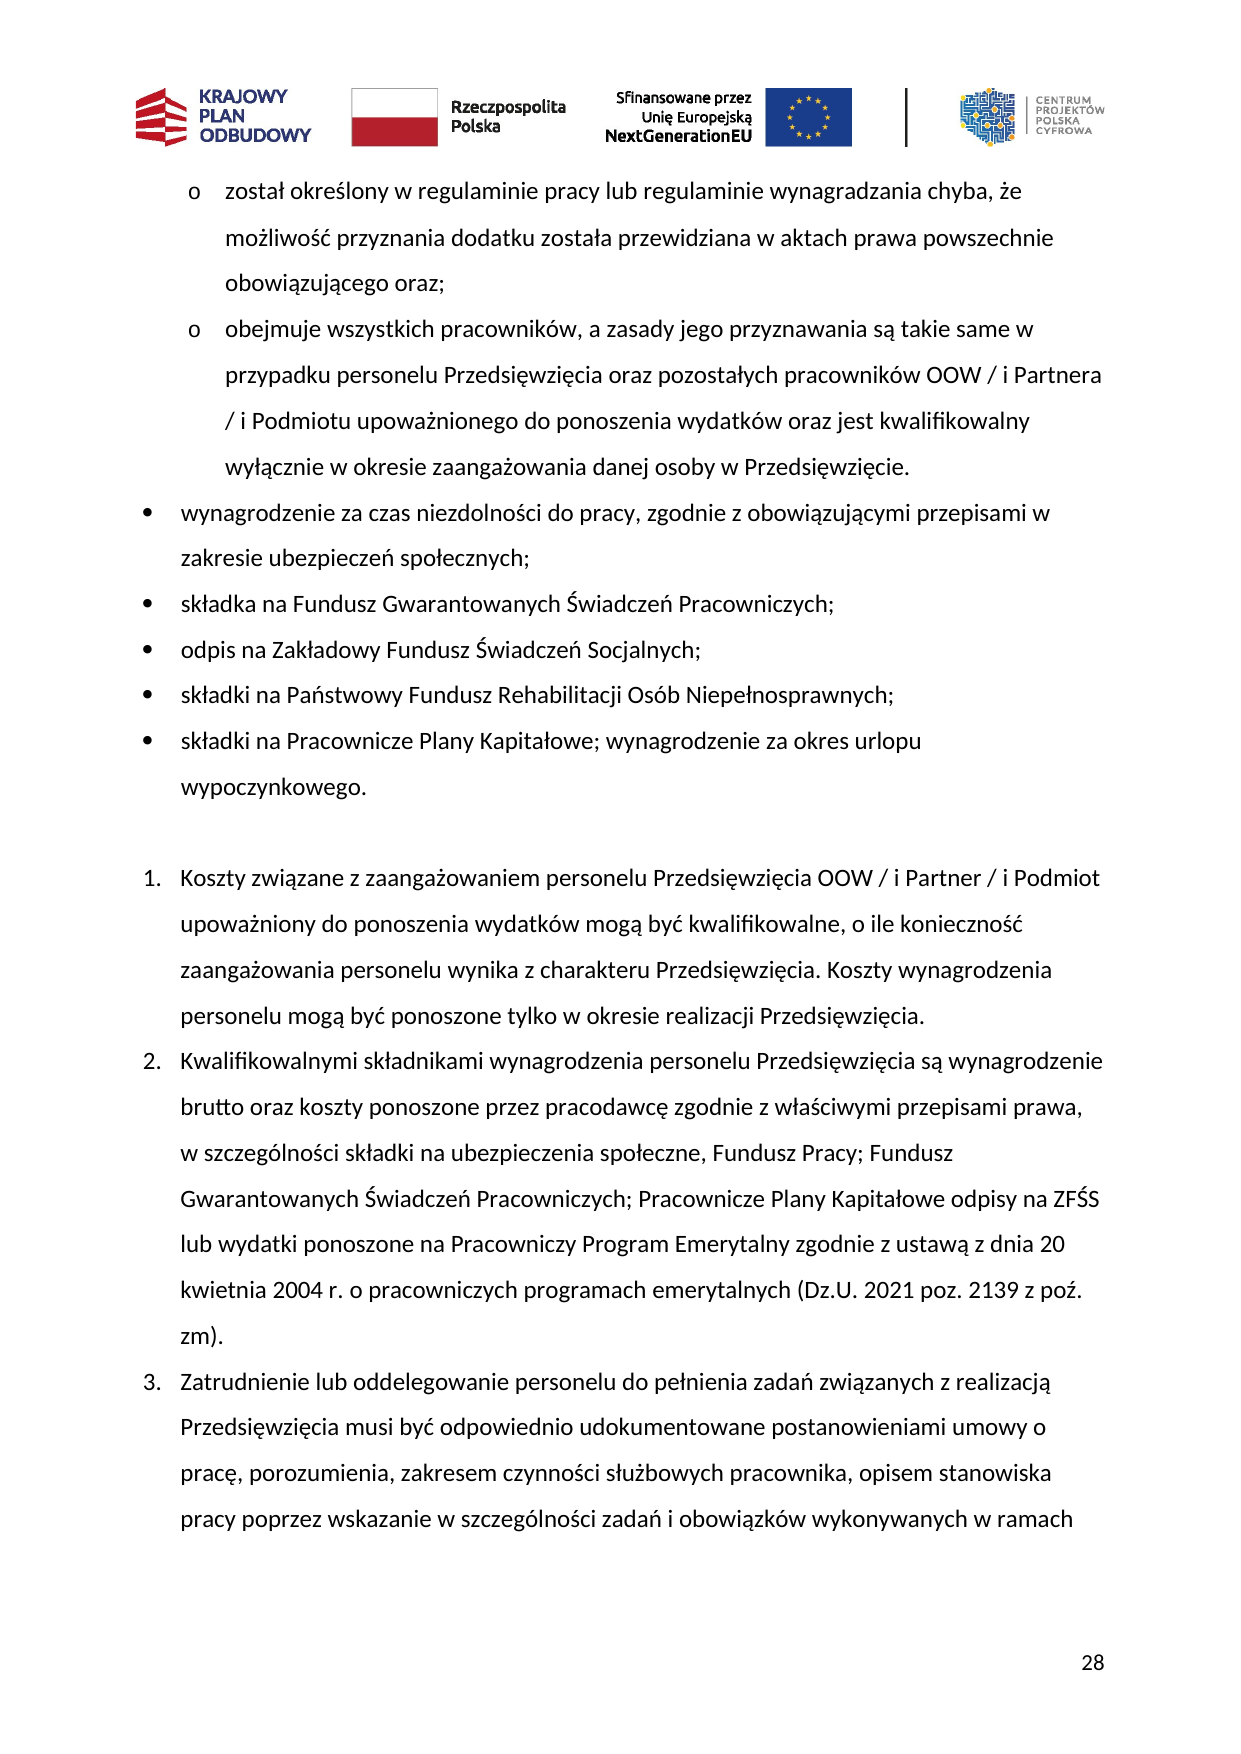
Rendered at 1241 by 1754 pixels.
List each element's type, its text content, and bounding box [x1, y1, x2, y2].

list składka na Fundusz Gwarantowanych Świadczeń Pracowniczych; [143, 588, 1104, 619]
list składki na Pracownicze Plany Kapitałowe; wynagrodzenie za okres urlopu wypoczynkowego. [143, 725, 1104, 802]
list składki na Państwowy Fundusz Rehabilitacji Osób Niepełnosprawnych; [143, 680, 1104, 710]
list został określony w regulaminie pracy lub regulaminie wynagradzania chyba, że możliwość przyznania dodatku została przewidziana w aktach prawa powszechnie obowiązującego oraz; [187, 175, 1104, 298]
list obejmuje wszystkich pracowników, a zasady jego przyznawania są takie same w przypadku personelu Przedsięwzięcia oraz pozostałych pracowników OOW / i Partnera / i Podmiotu upoważnionego do ponoszenia wydatków oraz jest kwalifikowalny wyłącznie w okresie zaangażowania danej osoby w Przedsięwzięcie. [187, 313, 1104, 482]
list Koszty związane z zaangażowaniem personelu Przedsięwzięcia OOW / i Partner / i Podmiot upoważniony do ponoszenia wydatków mogą być kwalifikowalne, o ile konieczność zaangażowania personelu wynika z charakteru Przedsięwzięcia. Koszty wynagrodzenia personelu mogą być ponoszone tylko w okresie realizacji Przedsięwzięcia. [143, 863, 1104, 1030]
list Kwalifikowalnymi składnikami wynagrodzenia personelu Przedsięwzięcia są wynagrodzenie brutto oraz koszty ponoszone przez pracodawcę zgodnie z właściwymi przepisami prawa, w szczególności składki na ubezpieczenia społeczne, Fundusz Pracy; Fundusz Gwarantowanych Świadczeń Pracowniczych; Pracownicze Plany Kapitałowe odpisy na ZFŚS lub wydatki ponoszone na Pracowniczy Program Emerytalny zgodnie z ustawą z dnia 20 kwietnia 2004 r. o pracowniczych programach emerytalnych (Dz.U. 2021 poz. 2139 z poź. zm). [143, 1046, 1104, 1350]
picture [135, 88, 1105, 147]
list wynagrodzenie za czas niezdolności do pracy, zgodnie z obowiązującymi przepisami w zakresie ubezpieczeń społecznych; [143, 497, 1104, 573]
list odpis na Zakładowy Fundusz Świadczeń Socjalnych; [143, 634, 1104, 664]
